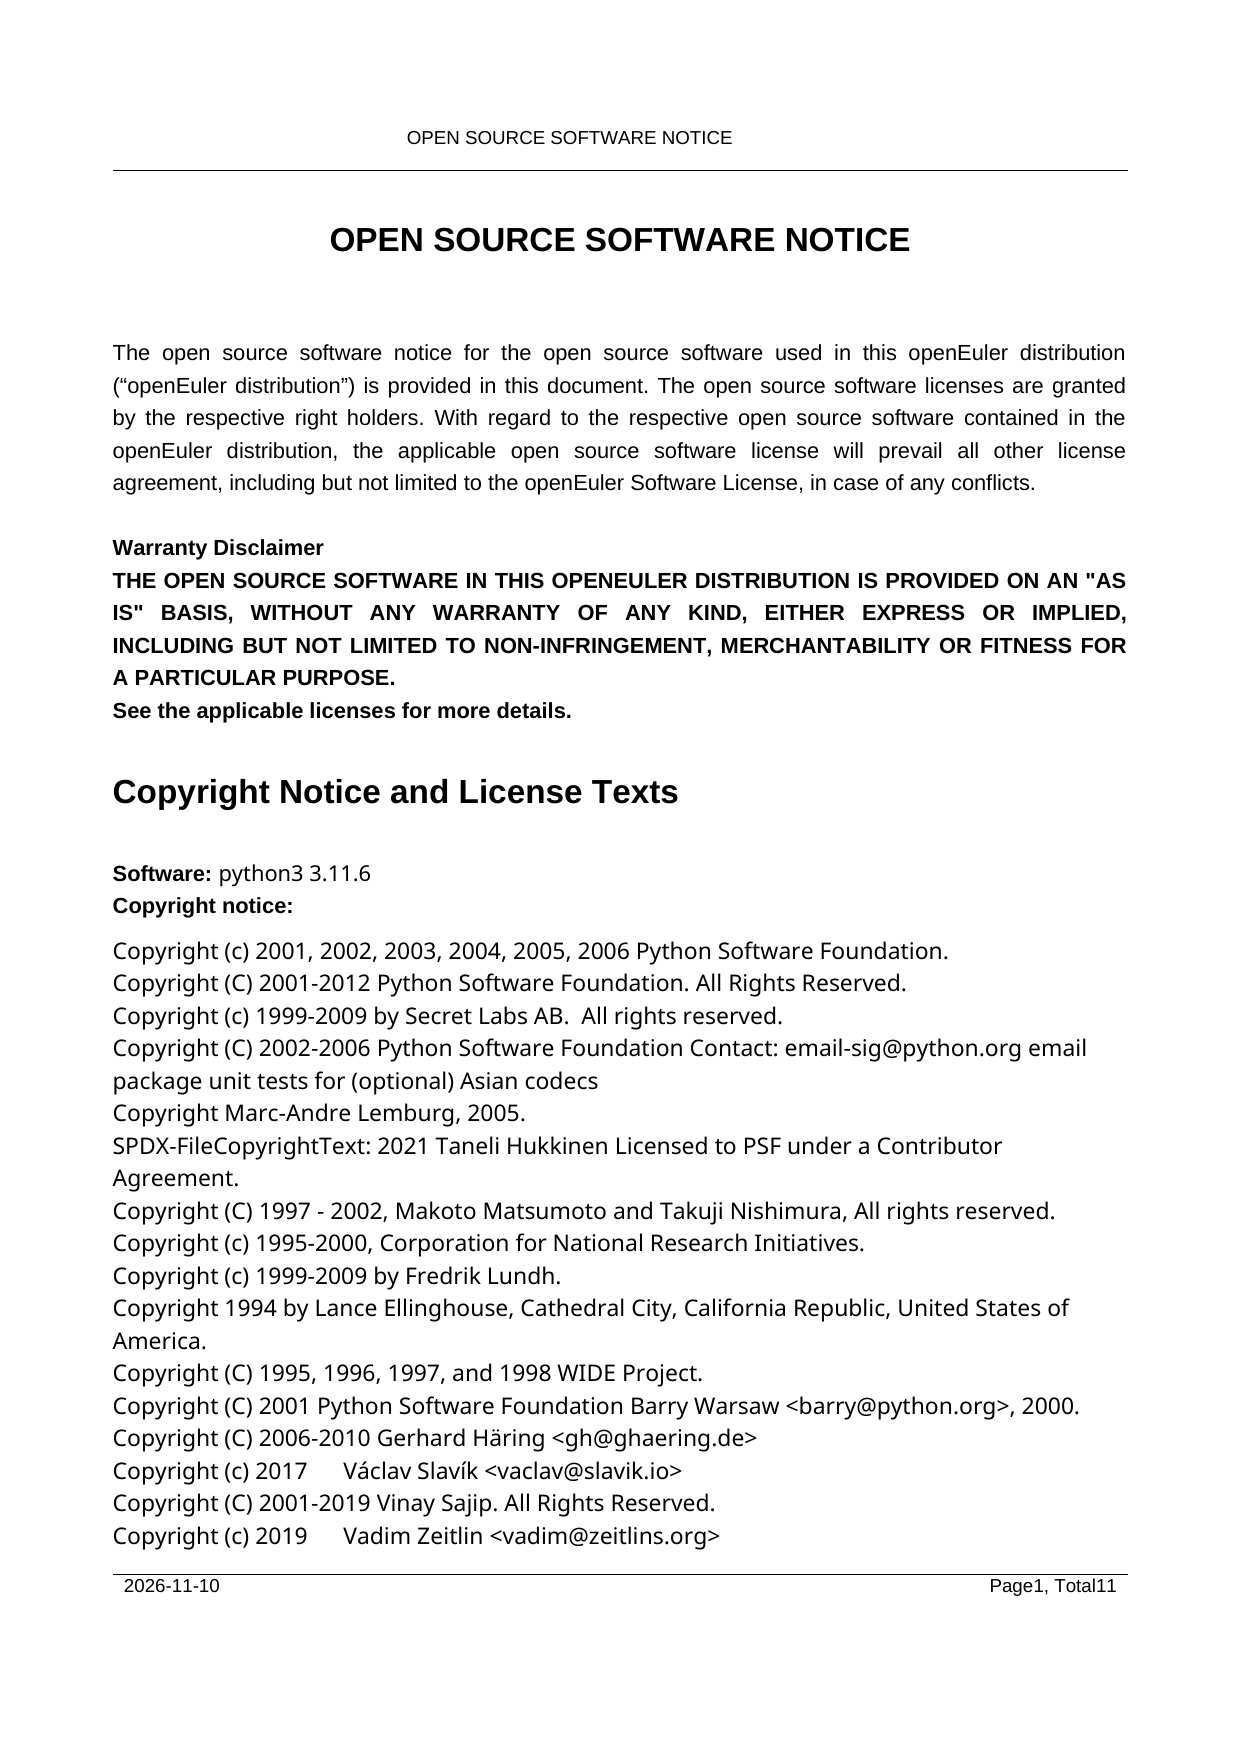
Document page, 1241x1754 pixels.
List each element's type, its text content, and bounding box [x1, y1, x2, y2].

text The open source software notice for the open source software used in this openEuler distribution (“openEuler distribution”) is provided in this document. The open source software licenses are granted by the respective right holders. With regard to the respective open source software contained in the openEuler distribution, the applicable open source software license will prevail all other license agreement, including but not limited to the openEuler Software License, in case of any conflicts. [112, 336, 1128, 499]
text Copyright Notice and License Texts [112, 759, 1128, 824]
text OPEN SOURCE SOFTWARE NOTICE [112, 206, 1128, 271]
text THE OPEN SOURCE SOFTWARE IN THIS OPENEULER DISTRIBUTION IS PROVIDED ON AN "AS IS" BASIS, WITHOUT ANY WARRANTY OF ANY KIND, EITHER EXPRESS OR IMPLIED, INCLUDING BUT NOT LIMITED TO NON-INFRINGEMENT, MERCHANTABILITY OR FITNESS FOR A PARTICULAR PURPOSE. See the applicable licenses for more details. [112, 564, 1128, 726]
title Software: python3 3.11.6 [112, 856, 1128, 889]
text Warranty Disclaimer [112, 531, 1128, 564]
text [112, 934, 1128, 1551]
text Copyright notice: [112, 889, 1128, 921]
